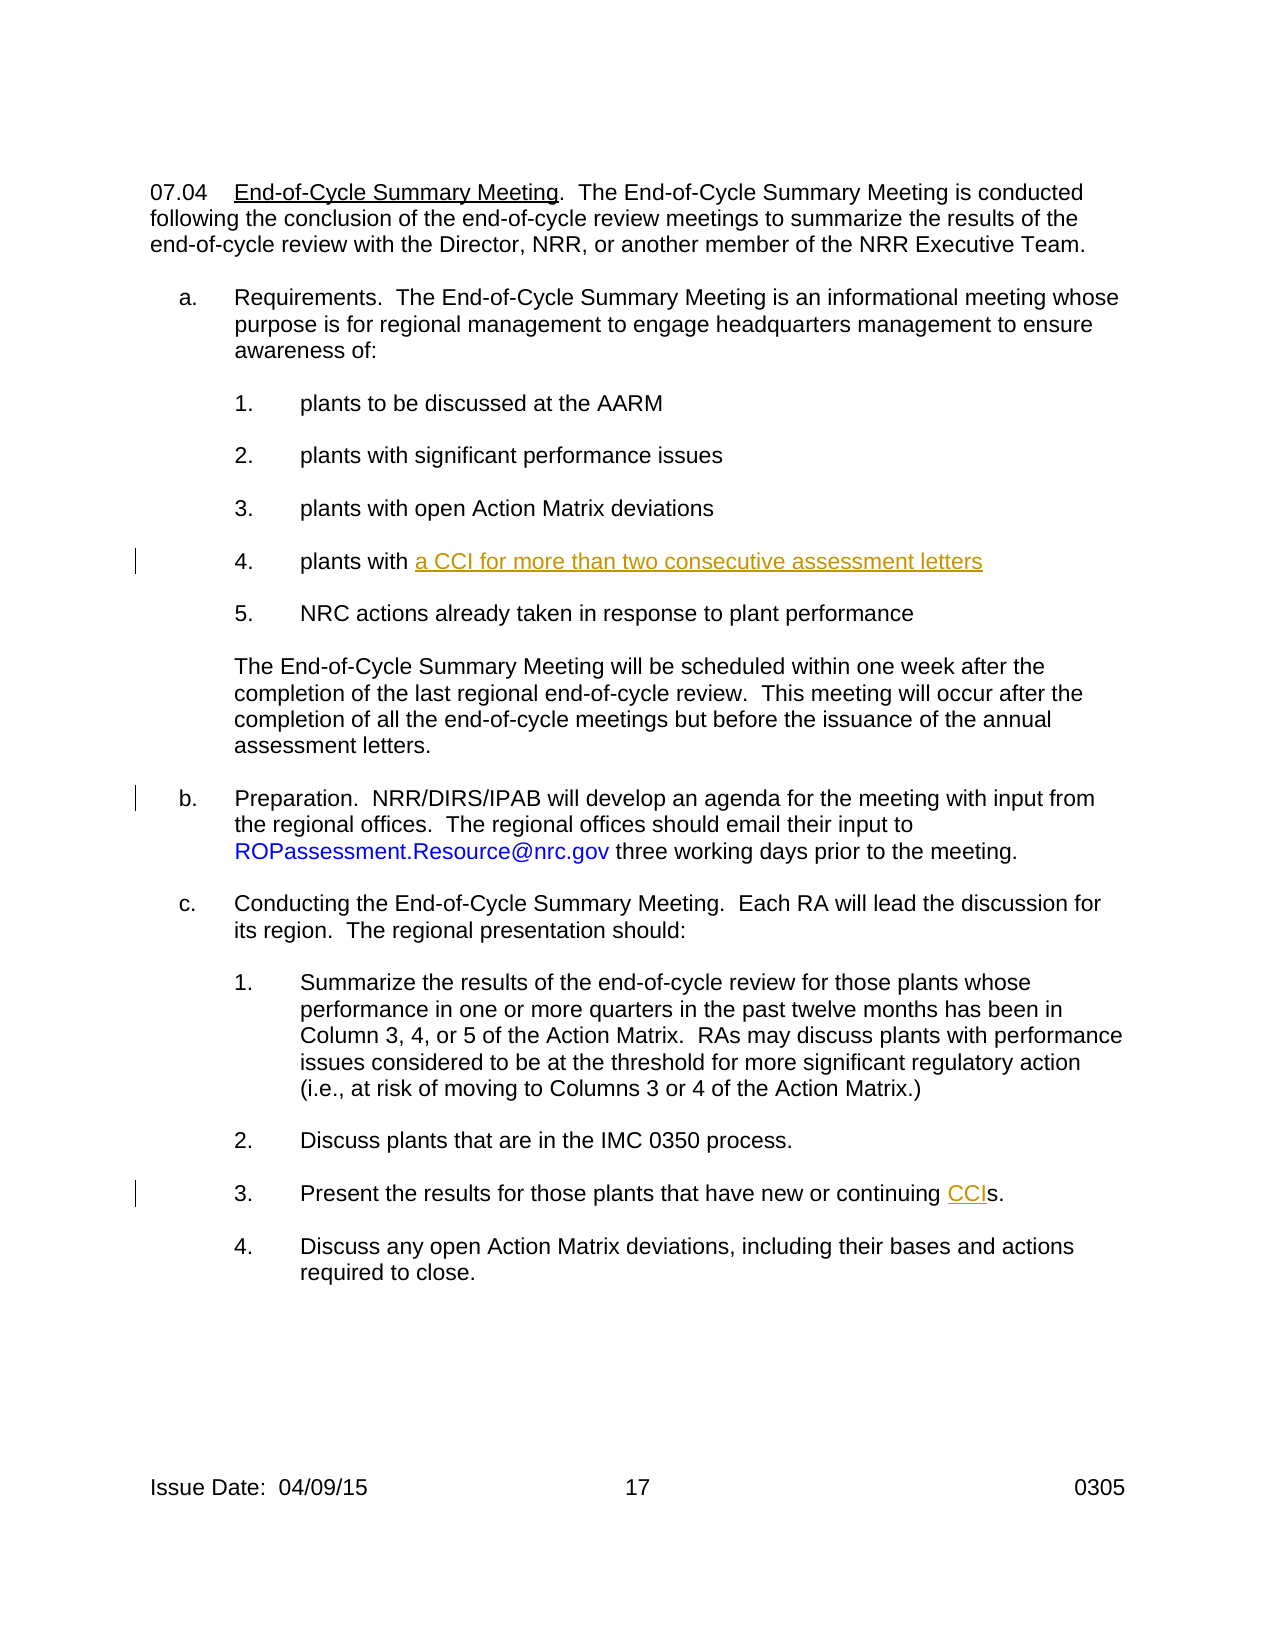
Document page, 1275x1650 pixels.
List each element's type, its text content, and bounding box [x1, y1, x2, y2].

list 5. NRC actions already taken in response to plant performance [234, 600, 1125, 627]
text 3. Present the results for those plants that have new or continuing s. [150, 1180, 1125, 1207]
text 2. Discuss plants that are in the IMC 0350 process. [150, 1127, 1125, 1154]
list 1. plants to be discussed at the AARM [234, 389, 1125, 416]
list 4. plants with [234, 548, 1125, 574]
text 1. Summarize the results of the end-of-cycle review for those plants whose performance in one or more quarters in the past twelve months has been in Column 3, 4, or 5 of the Action Matrix. RAs may discuss plants with performance issues considered to be at the threshold for more significant regulatory action (i.e., at risk of moving to Columns 3 or 4 of the Action Matrix.) [150, 969, 1125, 1101]
text b. Preparation. NRR/DIRS/IPAB will develop an agenda for the meeting with input from the regional offices. The regional offices should email their input to ROPassessment.Resource@nrc.gov three working days prior to the meeting. [171, 785, 1125, 864]
text 4. Discuss any open Action Matrix deviations, including their bases and actions required to close. [150, 1233, 1125, 1286]
subtitle 07.04 End-of-Cycle Summary Meeting . The End-of-Cycle Summary Meeting is conducted following the conclusion of the end-of-cycle review meetings to summarize the results of the end-of-cycle review with the Director, NRR, or another member of the NRR Executive Team. [150, 179, 1125, 258]
list 2. plants with significant performance issues [234, 442, 1125, 469]
text c. Conducting the End-of-Cycle Summary Meeting. Each RA will lead the discussion for its region. The regional presentation should: [150, 890, 1125, 943]
text The End-of-Cycle Summary Meeting will be scheduled within one week after the completion of the last regional end-of-cycle review. This meeting will occur after the completion of all the end-of-cycle meetings but before the issuance of the annual assessment letters. [234, 653, 1125, 758]
text a. Requirements. The End-of-Cycle Summary Meeting is an informational meeting whose purpose is for regional management to engage headquarters management to ensure awareness of: [150, 284, 1125, 363]
list 3. plants with open Action Matrix deviations [234, 495, 1125, 521]
